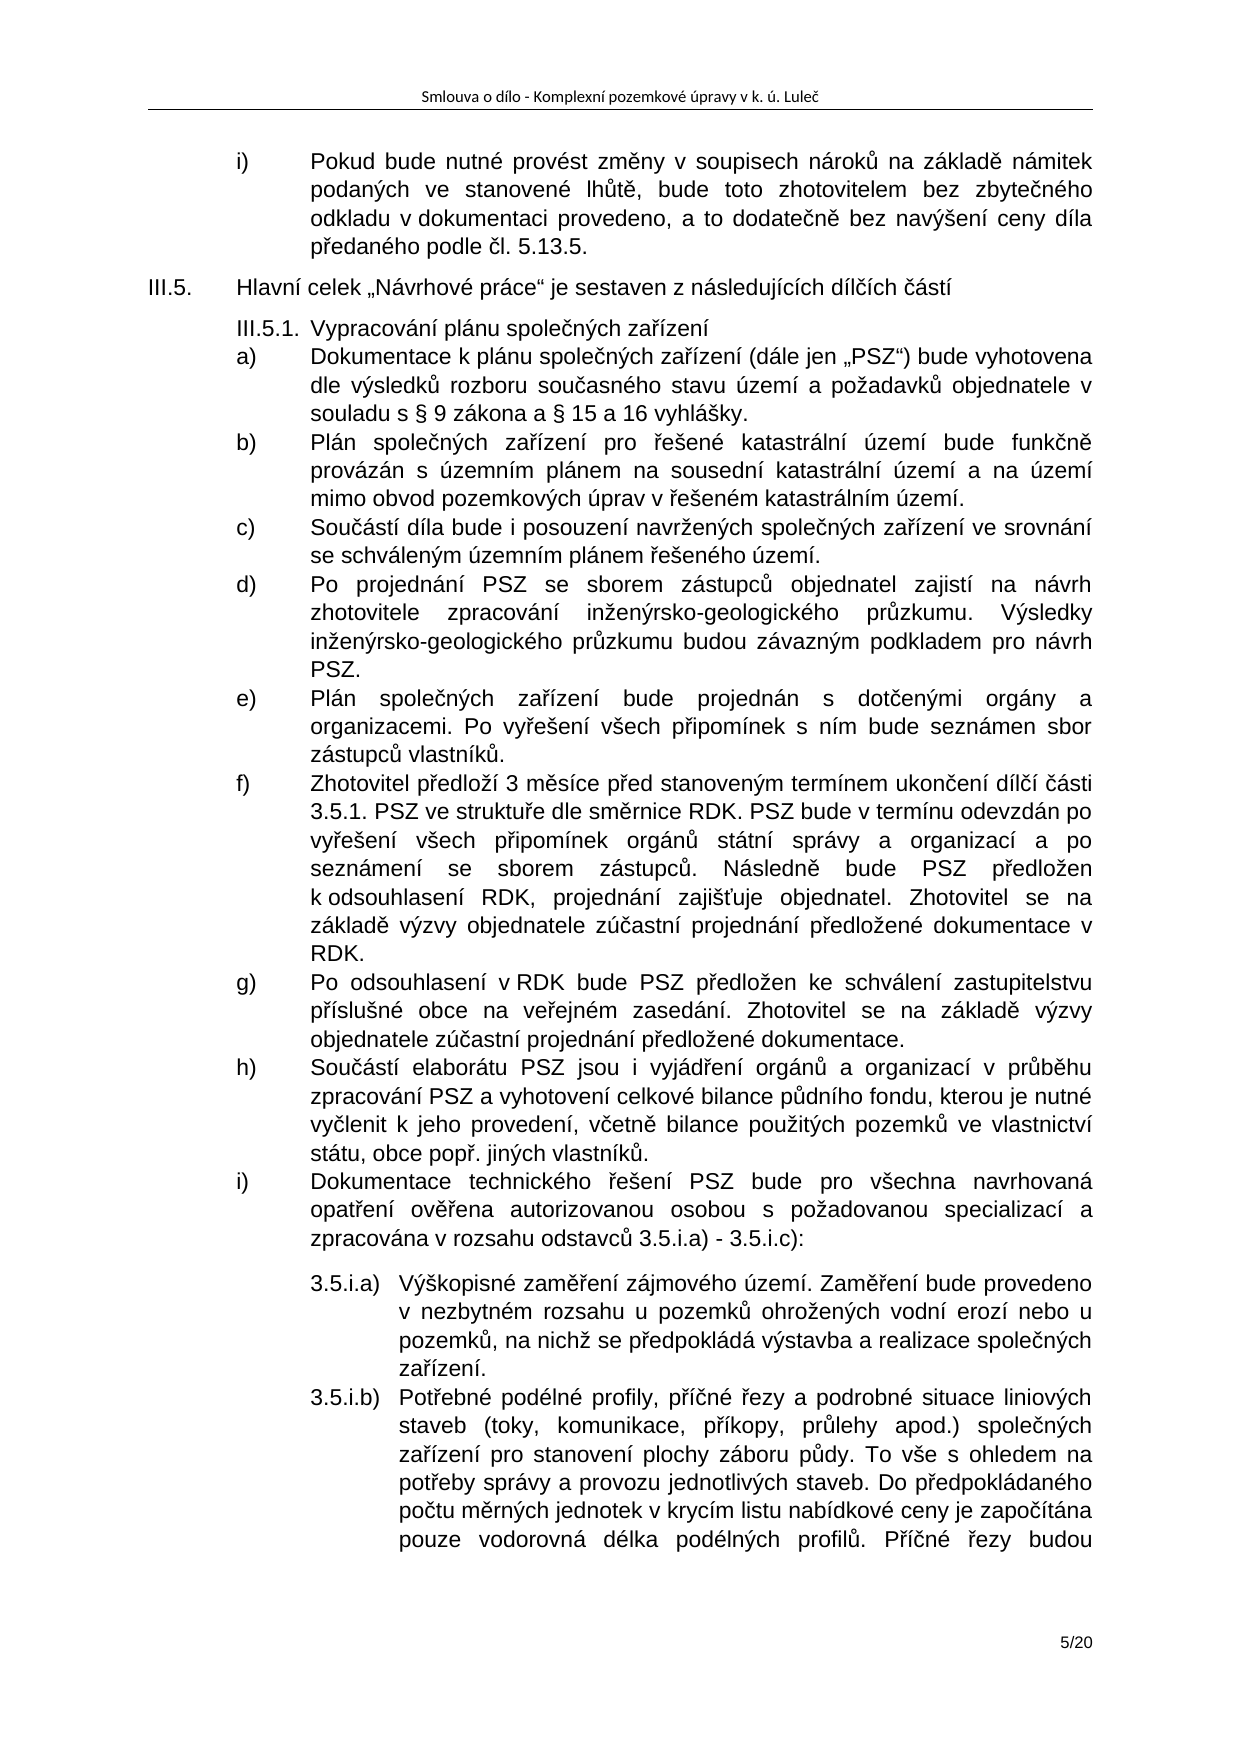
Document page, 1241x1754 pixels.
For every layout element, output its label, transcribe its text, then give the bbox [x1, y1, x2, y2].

text Plán společných zařízení bude projednán s dotčenými orgány a organizacemi. Po vyřešení všech připomínek s ním bude seznámen sbor zástupců vlastníků. [236, 684, 1093, 768]
text Vypracování plánu společných zařízení [236, 315, 1093, 341]
text Dokumentace technického řešení PSZ bude pro všechna navrhovaná opatření ověřena autorizovanou osobou s požadovanou specializací a zpracována v rozsahu odstavců 3.5.i.a) - 3.5.i.c): [236, 1168, 1093, 1251]
list Hlavní celek „Návrhové práce“ je sestaven z následujících dílčích částí [148, 274, 1093, 300]
text Dokumentace k plánu společných zařízení (dále jen „PSZ“) bude vyhotovena dle výsledků rozboru současného stavu území a požadavků objednatele v souladu s § 9 zákona a § 15 a 16 vyhlášky. [236, 343, 1093, 426]
text Pokud bude nutné provést změny v soupisech nároků na základě námitek podaných ve stanovené lhůtě, bude toto zhotovitelem bez zbytečného odkladu v dokumentaci provedeno, a to dodatečně bez navýšení ceny díla předaného podle čl. 5.13.5. [236, 148, 1093, 259]
text Zhotovitel předloží 3 měsíce před stanoveným termínem ukončení dílčí části 3.5.1. PSZ ve struktuře dle směrnice RDK. PSZ bude v termínu odevzdán po vyřešení všech připomínek orgánů státní správy a organizací a po seznámení se sborem zástupců. Následně bude PSZ předložen k odsouhlasení RDK, projednání zajišťuje objednatel. Zhotovitel se na základě výzvy objednatele zúčastní projednání předložené dokumentace v RDK. [236, 770, 1093, 967]
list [310, 1384, 1093, 1552]
list 3.5.i.a) Výškopisné zaměření zájmového území. Zaměření bude provedeno v nezbytném rozsahu u pozemků ohrožených vodní erozí nebo u pozemků, na nichž se předpokládá výstavba a realizace společných zařízení. [310, 1270, 1093, 1382]
text Plán společných zařízení pro řešené katastrální území bude funkčně provázán s územním plánem na sousední katastrální území a na území mimo obvod pozemkových úprav v řešeném katastrálním území. [236, 428, 1093, 512]
text Součástí elaborátu PSZ jsou i vyjádření orgánů a organizací v průběhu zpracování PSZ a vyhotovení celkové bilance půdního fondu, kterou je nutné vyčlenit k jeho provedení, včetně bilance použitých pozemků ve vlastnictví státu, obce popř. jiných vlastníků. [236, 1054, 1093, 1166]
text Po projednání PSZ se sborem zástupců objednatel zajistí na návrh zhotovitele zpracování inženýrsko-geologického průzkumu. Výsledky inženýrsko-geologického průzkumu budou závazným podkladem pro návrh PSZ. [236, 571, 1093, 682]
text Po odsouhlasení v RDK bude PSZ předložen ke schválení zastupitelstvu příslušné obce na veřejném zasedání. Zhotovitel se na základě výzvy objednatele zúčastní projednání předložené dokumentace. [236, 969, 1093, 1052]
text Součástí díla bude i posouzení navržených společných zařízení ve srovnání se schváleným územním plánem řešeného území. [236, 514, 1093, 569]
